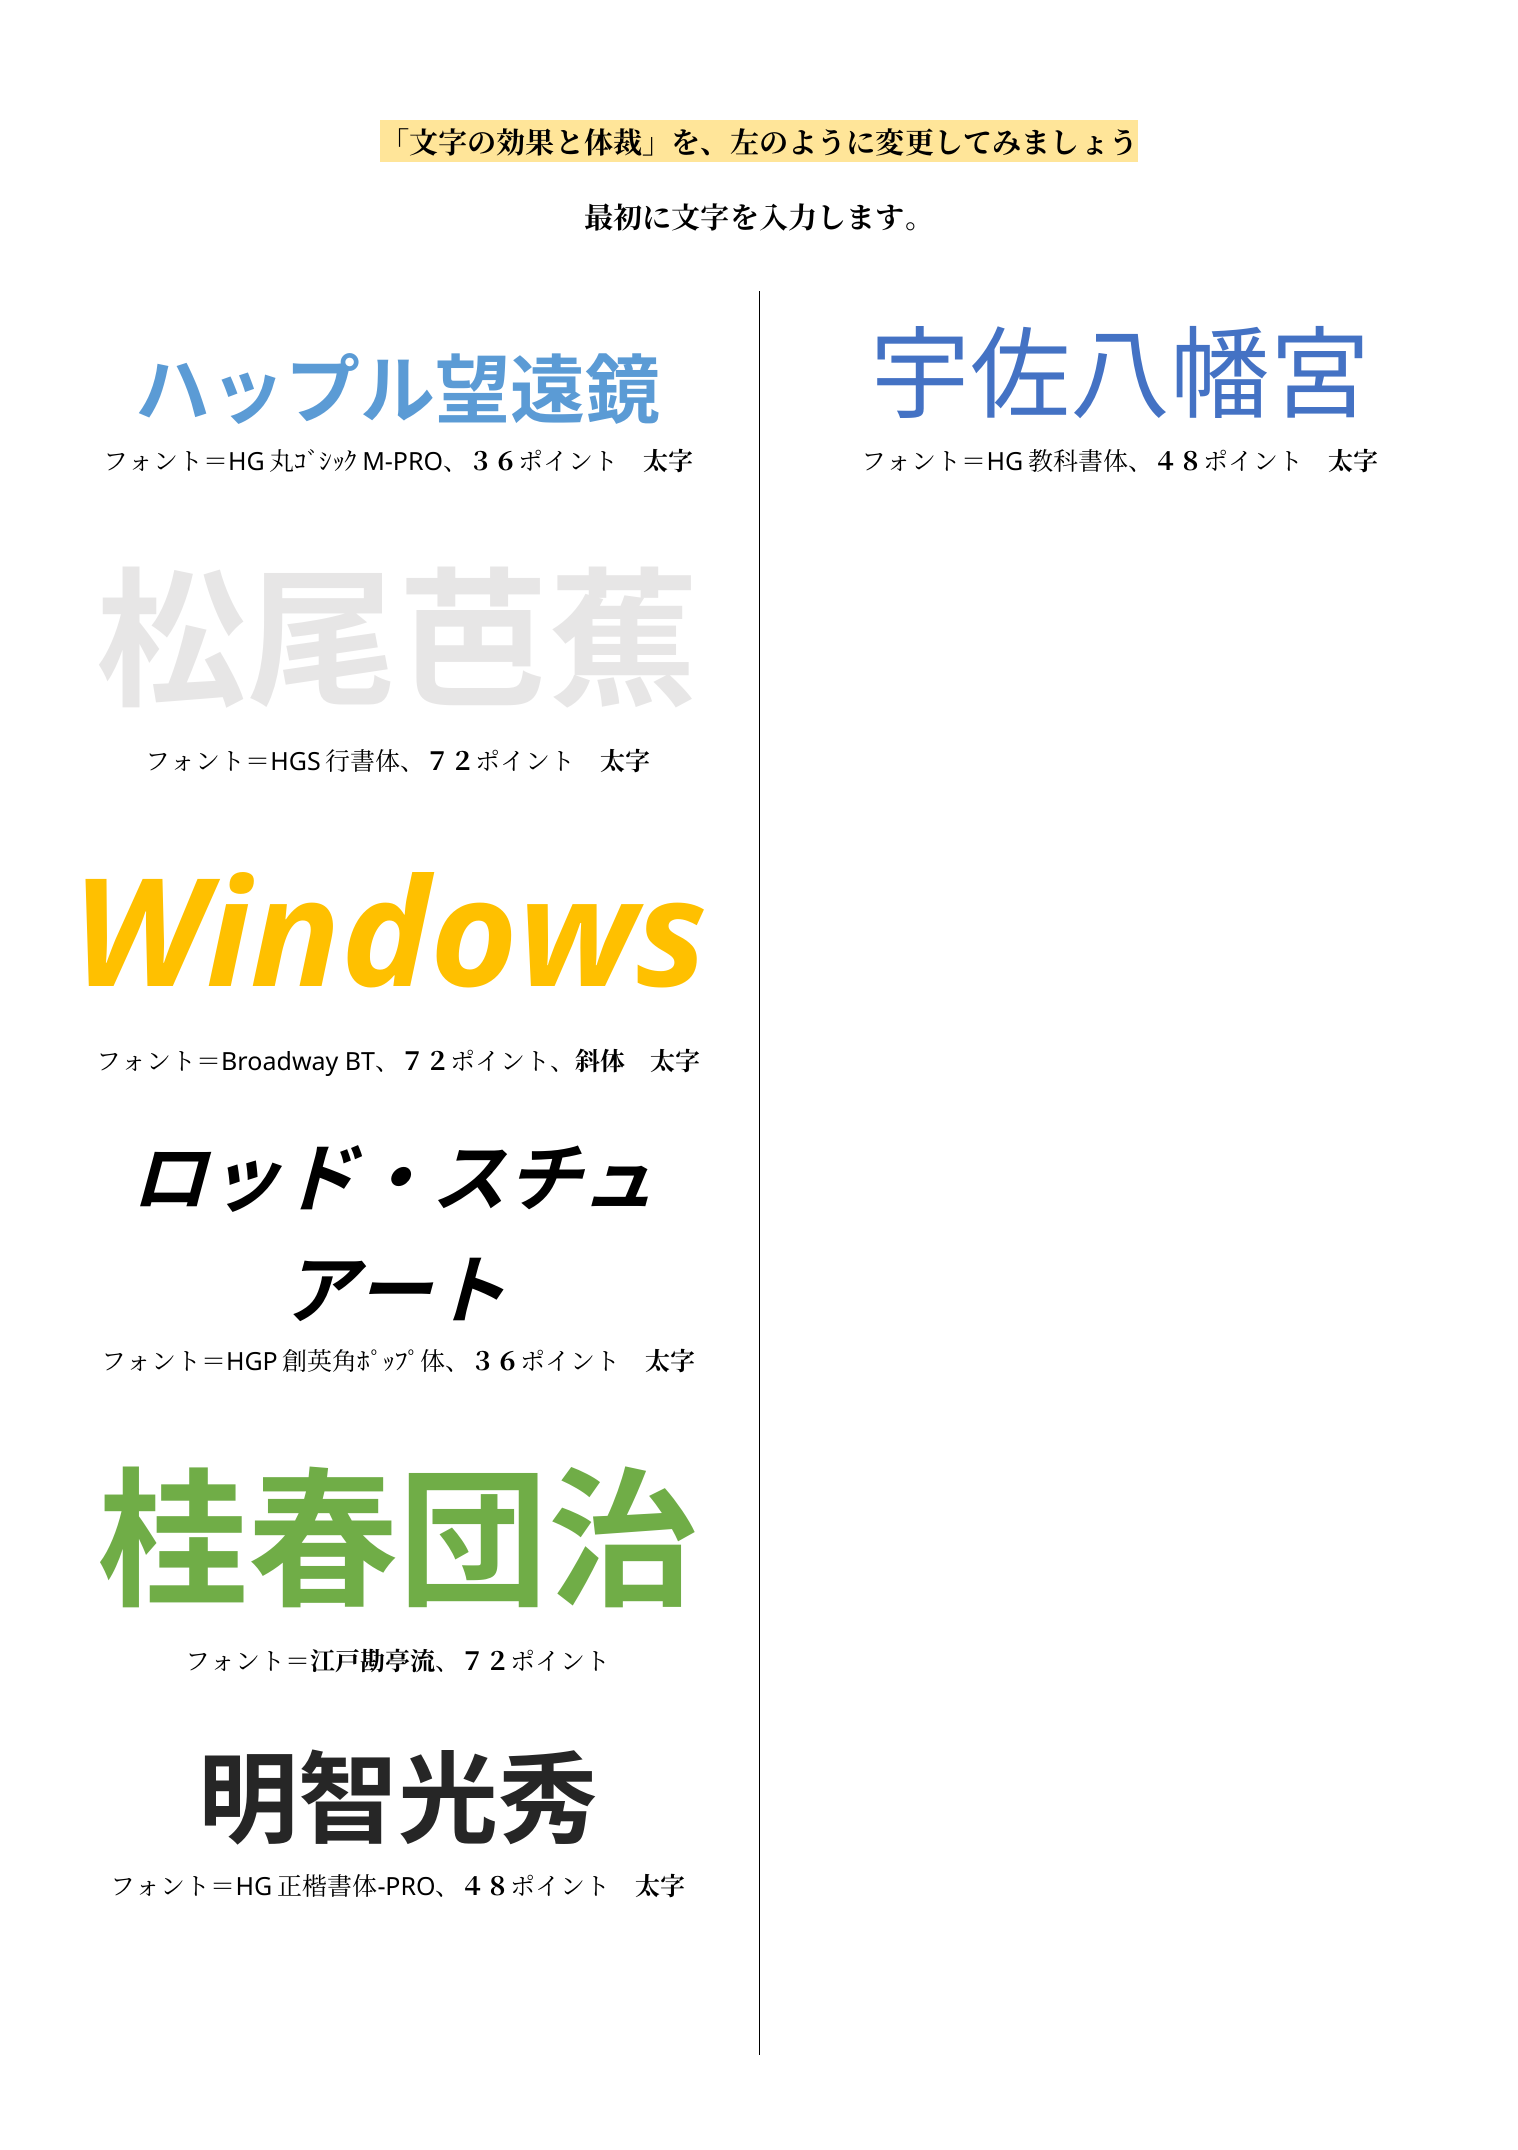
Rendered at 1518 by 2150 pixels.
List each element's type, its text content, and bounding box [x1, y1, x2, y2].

text Windows [59, 816, 737, 1041]
text フォント＝HG教科書体、４８ポイント 太字 [781, 441, 1459, 479]
text フォント＝HGP創英角ﾎﾟｯﾌﾟ体、３６ポイント 太字 [59, 1341, 737, 1379]
text ロッド・スチュアート [59, 1116, 737, 1341]
text ハップル望遠鏡 [59, 329, 737, 441]
text 最初に文字を入力します。 [59, 179, 1459, 254]
text 「文字の効果と体裁」を、左のように変更してみましょう [59, 104, 1459, 179]
text フォント＝江戸勘亭流、７２ポイント [59, 1641, 737, 1679]
text フォント＝HG正楷書体-PRO、４８ポイント 太字 [59, 1866, 737, 1904]
text 明智光秀 [59, 1716, 737, 1866]
text フォント＝HG丸ｺﾞｼｯｸM-PRO、３６ポイント 太字 [59, 441, 737, 479]
text 宇佐八幡宮 [781, 291, 1459, 441]
text 松尾芭蕉 [59, 516, 737, 741]
text フォント＝Broadway BT、７２ポイント、斜体 太字 [59, 1041, 737, 1079]
text フォント＝HGS行書体、７２ポイント 太字 [59, 741, 737, 779]
text 桂春団治 [59, 1416, 737, 1641]
